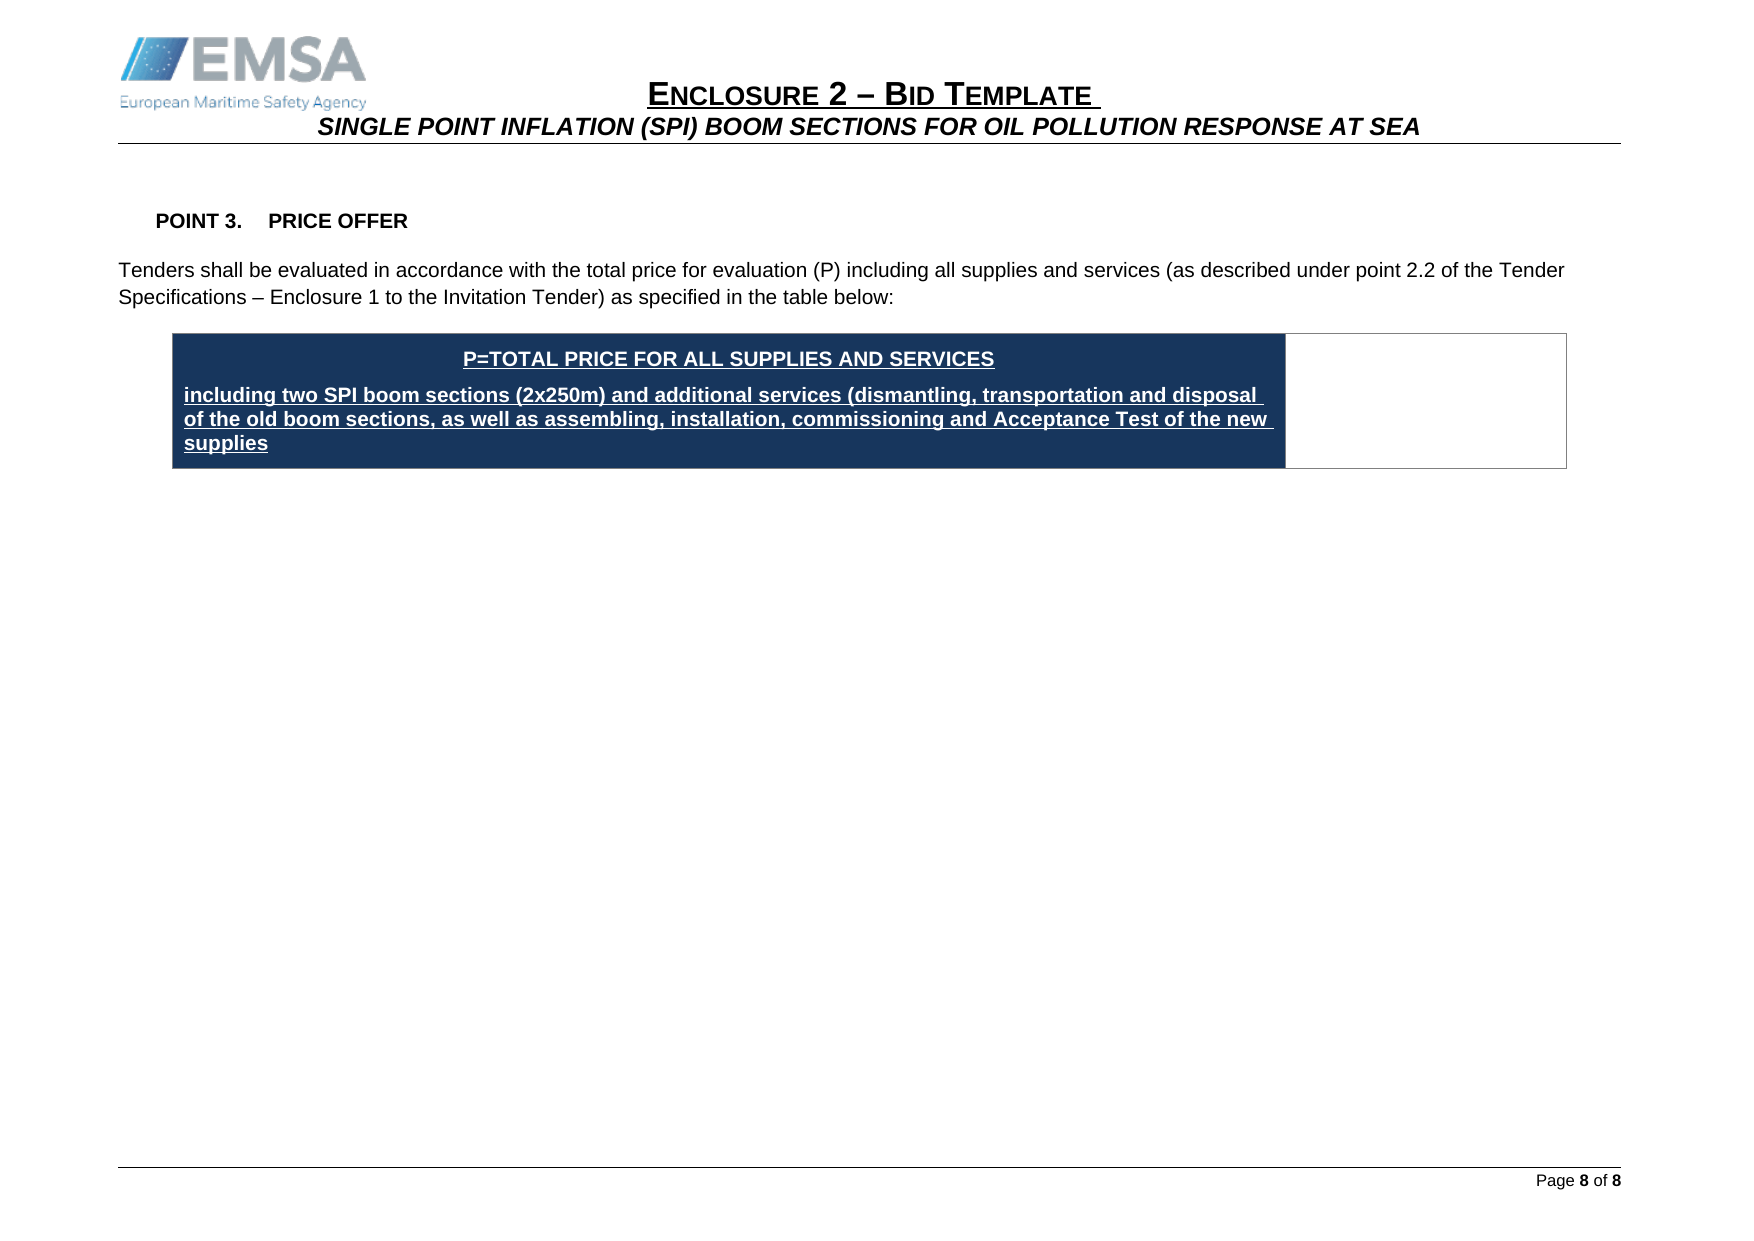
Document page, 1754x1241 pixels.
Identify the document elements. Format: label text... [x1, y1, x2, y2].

text Tenders shall be evaluated in accordance with the total price for evaluation (P) including all supplies and services (as described under point 2.2 of the Tender Specifications – Enclosure 1 to the Invitation Tender) as specified in the table below: [118, 257, 1621, 309]
picture [120, 36, 367, 111]
table_header [1286, 334, 1566, 468]
list PRICE OFFER [155, 209, 1621, 233]
table_header P=TOTAL PRICE FOR ALL SUPPLIES AND SERVICES including two SPI boom sections (2x250m) and additional services (dismantling, transportation and disposal of the old boom sections, as well as assembling, installation, commissioning and Acceptance Test of the new supplies [173, 334, 1285, 468]
